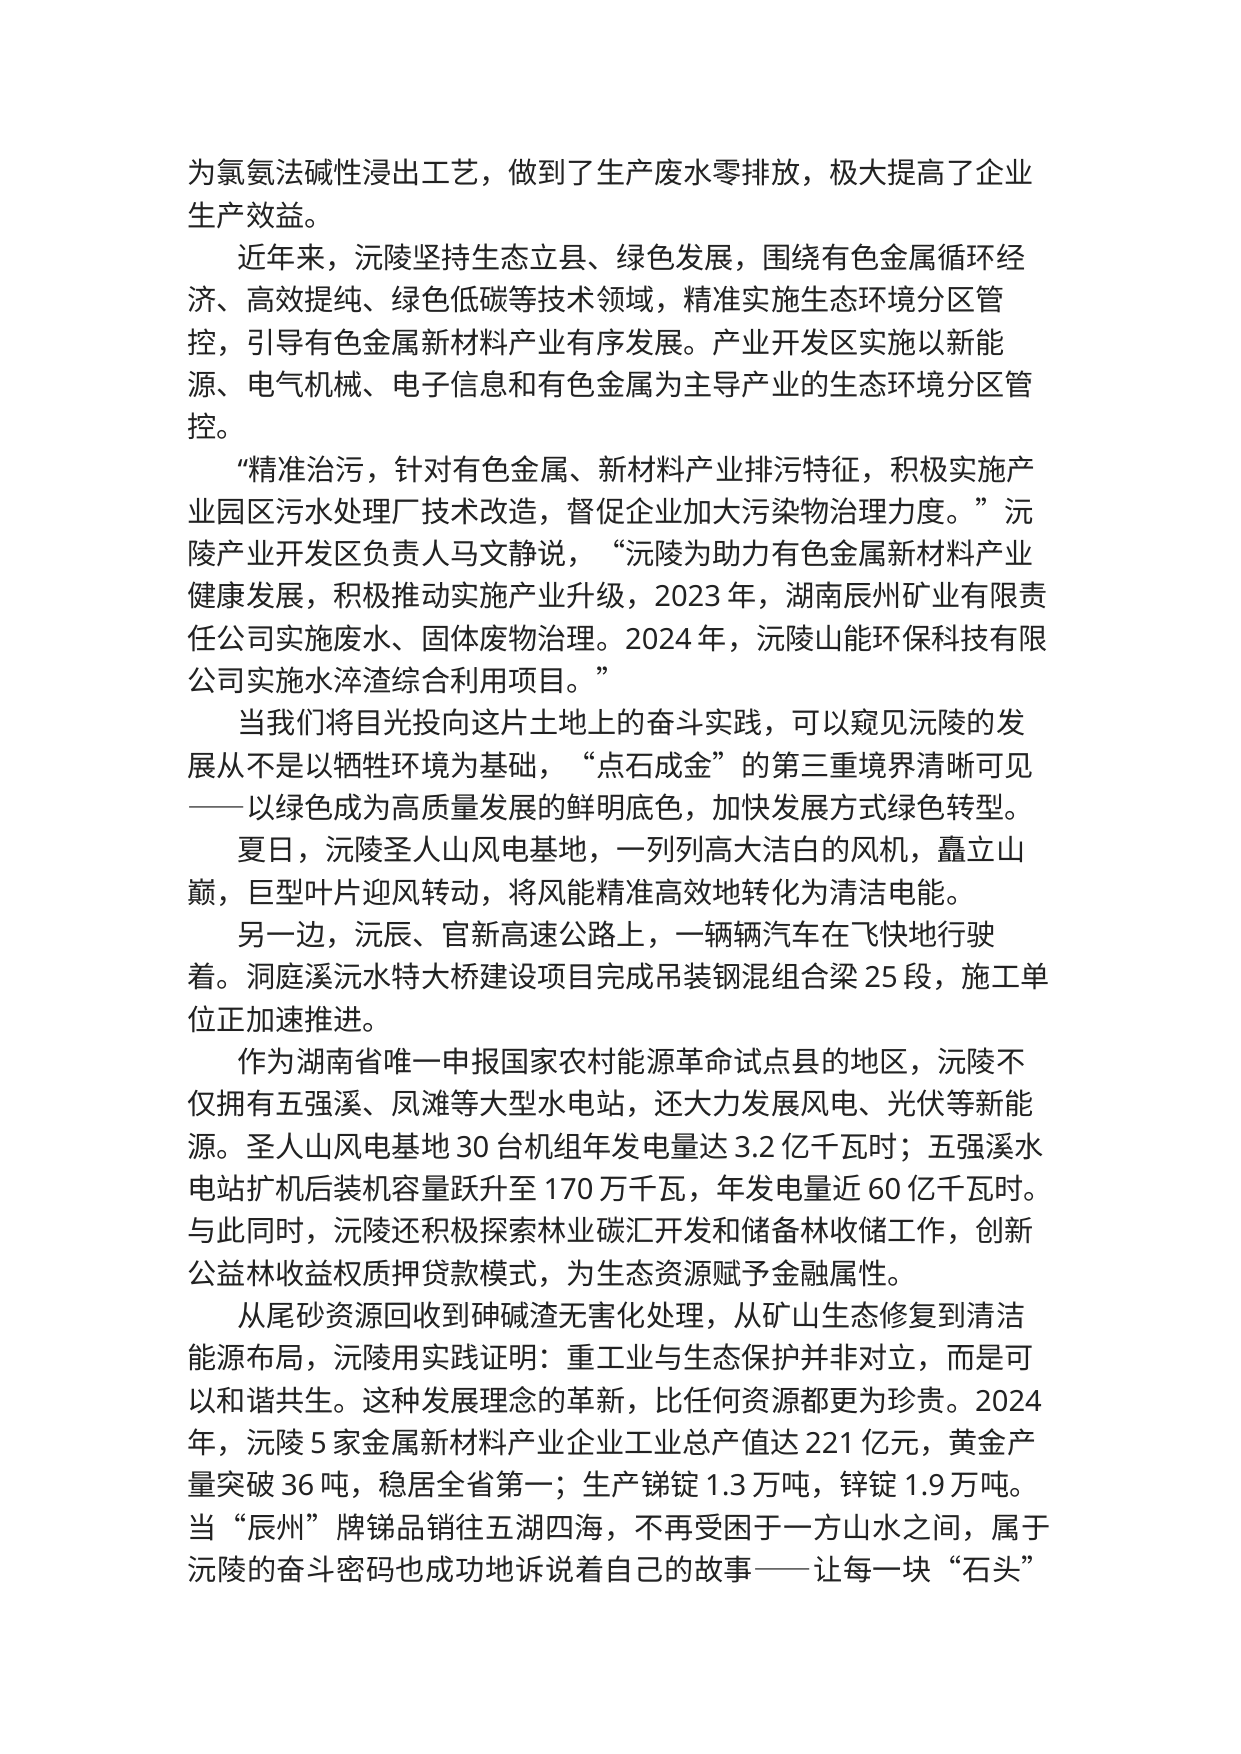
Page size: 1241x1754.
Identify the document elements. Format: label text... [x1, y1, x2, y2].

text 从尾砂资源回收到砷碱渣无害化处理，从矿山生态修复到清洁能源布局，沅陵用实践证明：重工业与生态保护并非对立，而是可以和谐共生。这种发展理念的革新，比任何资源都更为珍贵。2024年，沅陵5家金属新材料产业企业工业总产值达221亿元，黄金产量突破36吨，稳居全省第一；生产锑锭1.3万吨，锌锭1.9万吨。 [187, 1292, 1053, 1504]
text 另一边，沅辰、官新高速公路上，一辆辆汽车在飞快地行驶着。洞庭溪沅水特大桥建设项目完成吊装钢混组合梁25段，施工单位正加速推进。 [187, 912, 1053, 1038]
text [187, 150, 1053, 234]
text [187, 1504, 1053, 1589]
text 近年来，沅陵坚持生态立县、绿色发展，围绕有色金属循环经济、高效提纯、绿色低碳等技术领域，精准实施生态环境分区管控，引导有色金属新材料产业有序发展。产业开发区实施以新能源、电气机械、电子信息和有色金属为主导产业的生态环境分区管控。 [187, 234, 1053, 446]
text 夏日，沅陵圣人山风电基地，一列列高大洁白的风机，矗立山巅，巨型叶片迎风转动，将风能精准高效地转化为清洁电能。 [187, 827, 1053, 912]
text 当我们将目光投向这片土地上的奋斗实践，可以窥见沅陵的发展从不是以牺牲环境为基础，“点石成金”的第三重境界清晰可见——以绿色成为高质量发展的鲜明底色，加快发展方式绿色转型。 [187, 700, 1053, 827]
text “精准治污，针对有色金属、新材料产业排污特征，积极实施产业园区污水处理厂技术改造，督促企业加大污染物治理力度。”沅陵产业开发区负责人马文静说，“沅陵为助力有色金属新材料产业健康发展，积极推动实施产业升级，2023年，湖南辰州矿业有限责任公司实施废水、固体废物治理。2024年，沅陵山能环保科技有限公司实施水淬渣综合利用项目。” [187, 446, 1053, 700]
text 作为湖南省唯一申报国家农村能源革命试点县的地区，沅陵不仅拥有五强溪、凤滩等大型水电站，还大力发展风电、光伏等新能源。圣人山风电基地30台机组年发电量达3.2亿千瓦时；五强溪水电站扩机后装机容量跃升至170万千瓦，年发电量近60亿千瓦时。与此同时，沅陵还积极探索林业碳汇开发和储备林收储工作，创新公益林收益权质押贷款模式，为生态资源赋予金融属性。 [187, 1038, 1053, 1292]
